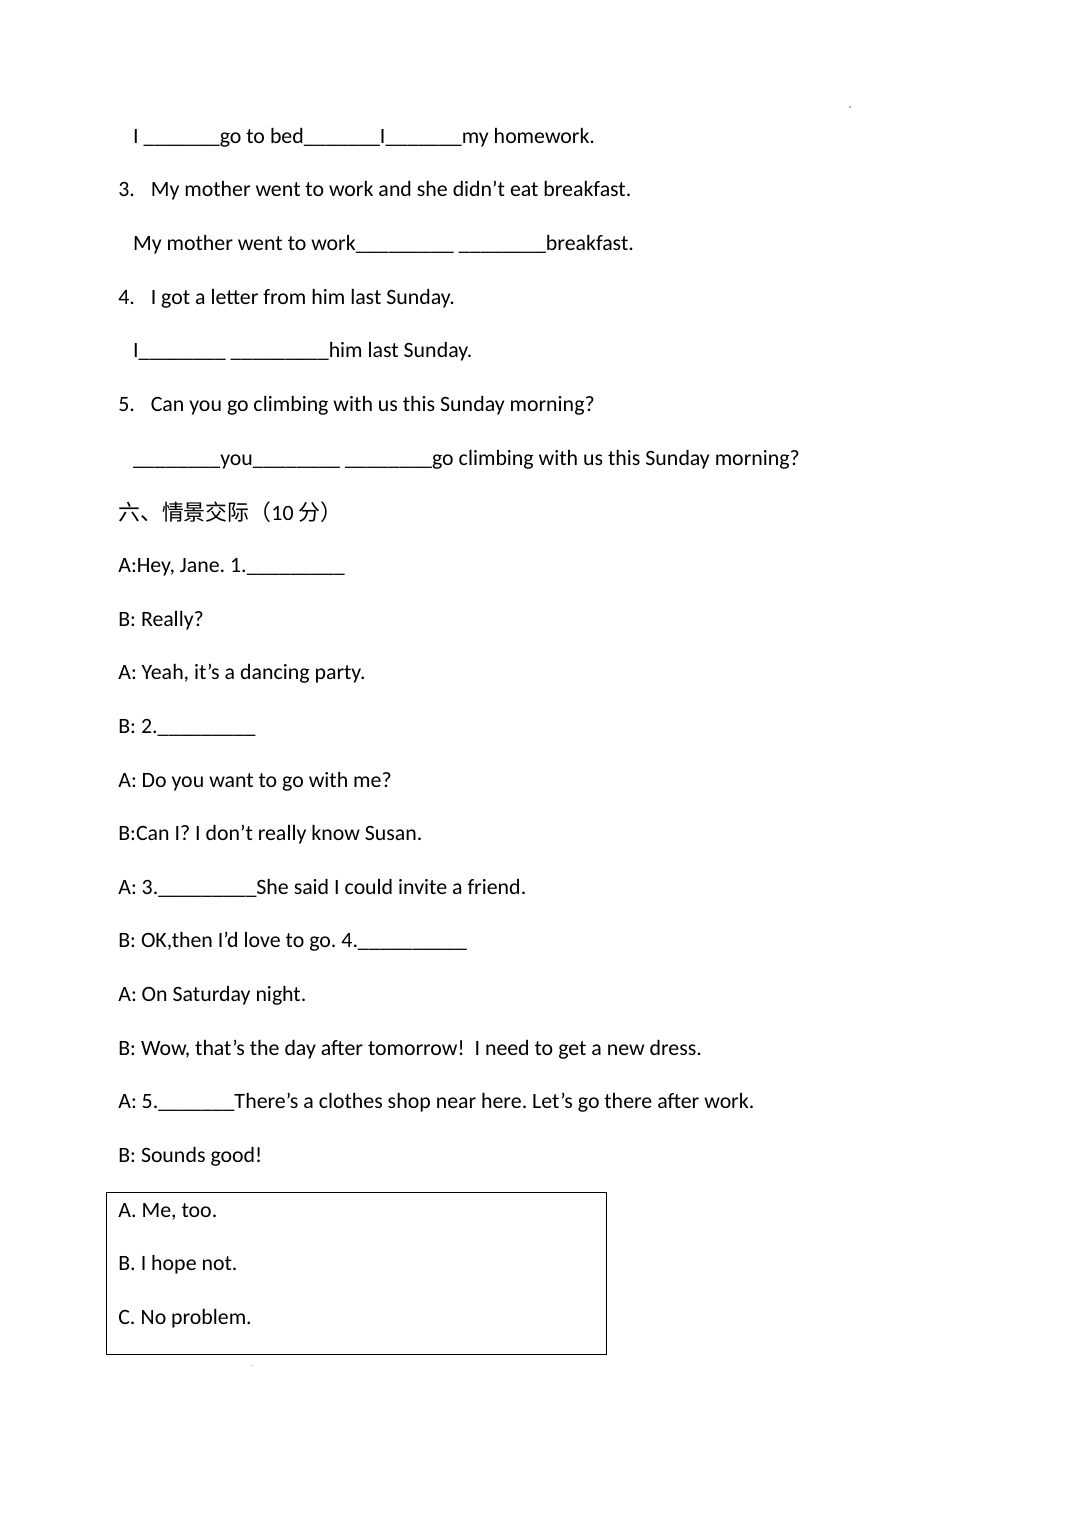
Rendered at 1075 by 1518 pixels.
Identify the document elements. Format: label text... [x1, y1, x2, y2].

list Can you go climbing with us this Sunday morning? [118, 387, 957, 420]
list B: Sounds good! [118, 1138, 957, 1171]
list A: Yeah, it’s a dancing party. [118, 655, 957, 688]
list B: OK,then I’d love to go. 4.__________ [118, 924, 957, 956]
list B: 2._________ [118, 709, 957, 742]
list B: Really? [118, 602, 957, 634]
list I got a letter from him last Sunday. [118, 280, 957, 313]
list I________ _________him last Sunday. [118, 333, 957, 366]
list A: Do you want to go with me? [118, 763, 957, 796]
list B:Can I? I don’t really know Susan. [118, 816, 957, 849]
list My mother went to work and she didn’t eat breakfast. [118, 173, 957, 205]
list B: Wow, that’s the day after tomorrow! I need to get a new dress. [118, 1031, 957, 1064]
list I _______go to bed_______I_______my homework. [118, 119, 957, 152]
list My mother went to work_________ ________breakfast. [118, 226, 957, 259]
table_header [107, 1193, 606, 1354]
list 情景交际（10分） [118, 494, 957, 527]
list A: 5._______There’s a clothes shop near here. Let’s go there after work. [118, 1084, 957, 1117]
list A: 3._________She said I could invite a friend. [118, 870, 957, 903]
list A: On Saturday night. [118, 977, 957, 1010]
list A:Hey, Jane. 1._________ [118, 548, 957, 581]
list ________you________ ________go climbing with us this Sunday morning? [118, 441, 957, 474]
